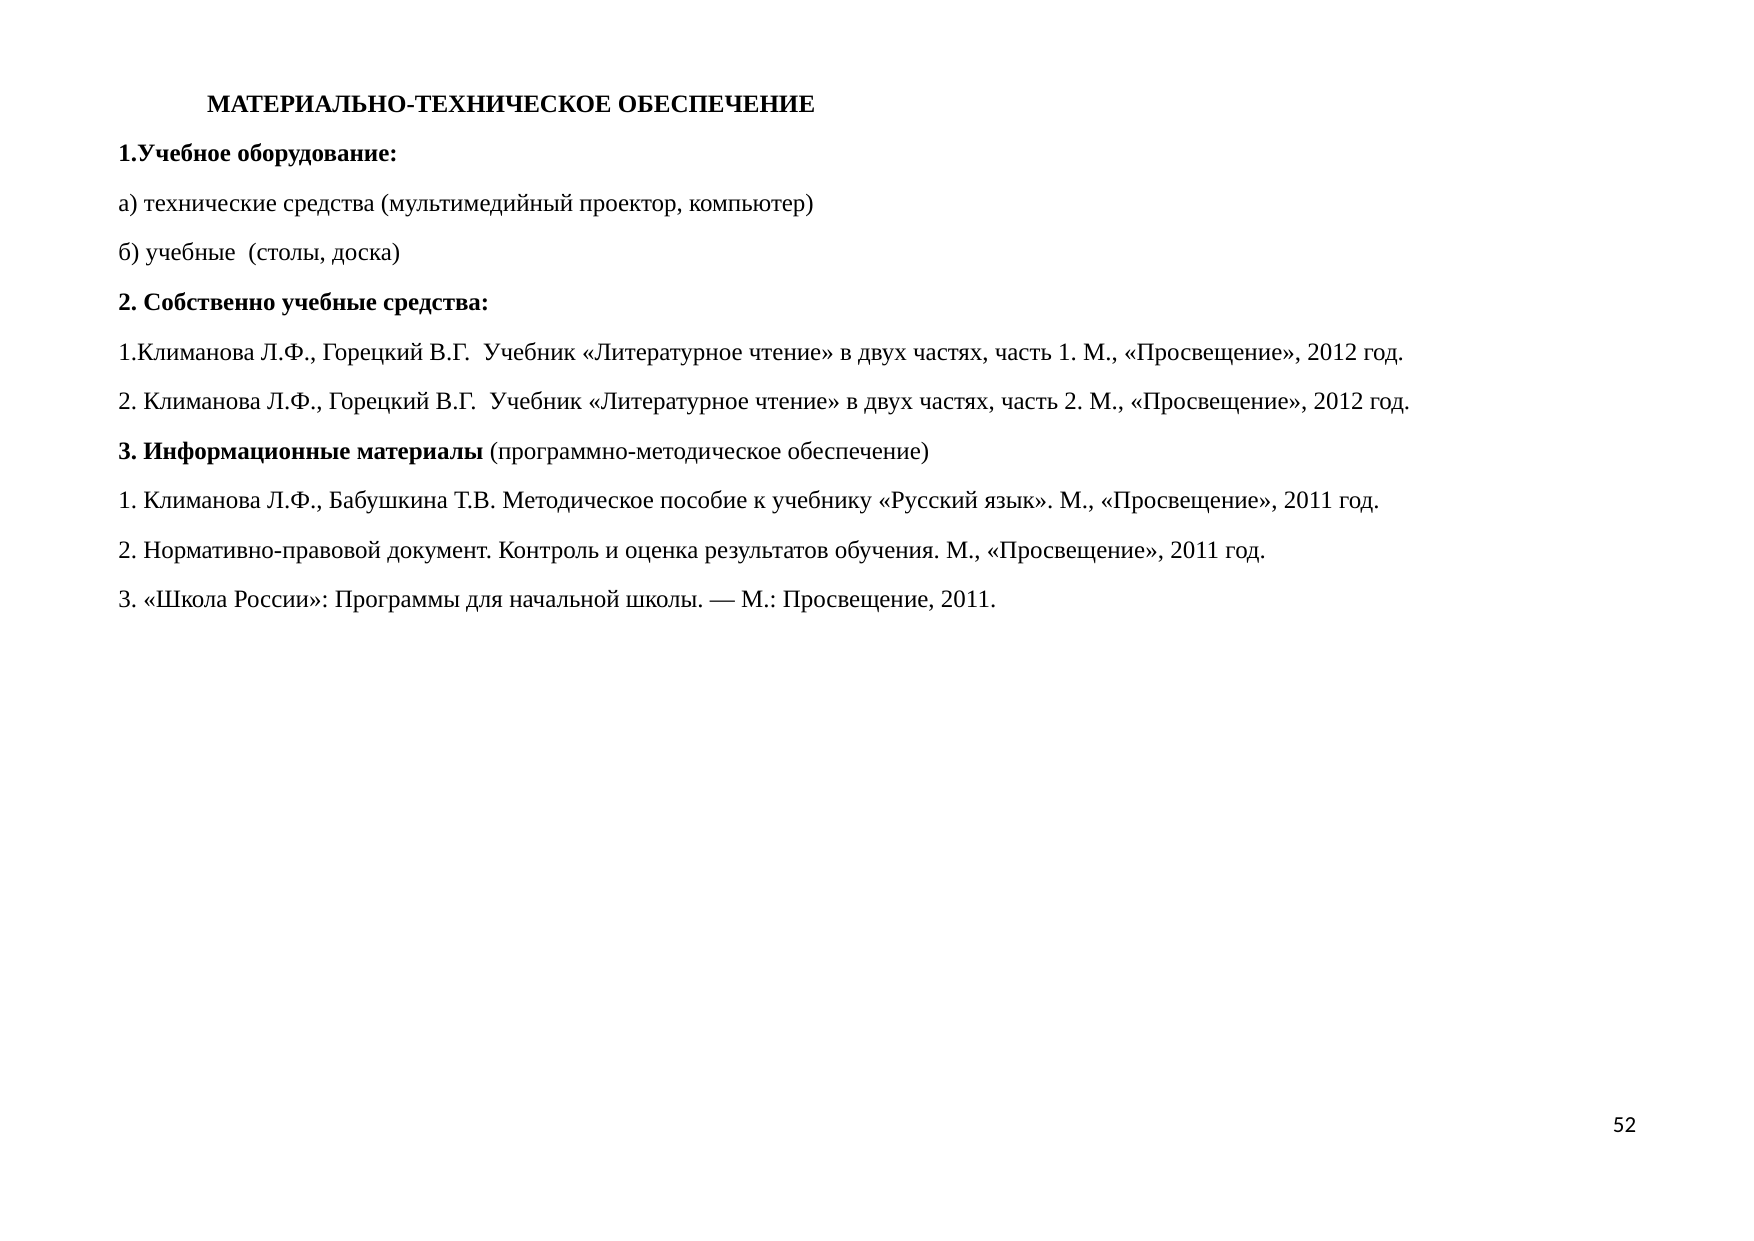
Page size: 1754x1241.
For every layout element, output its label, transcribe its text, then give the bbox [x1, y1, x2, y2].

text 2. Собственно учебные средства: [118, 287, 1636, 316]
text 2. Нормативно-правовой документ. Контроль и оценка результатов обучения. М., «Просвещение», 2011 год. [118, 535, 1636, 564]
list 1.Учебное оборудование: [118, 138, 1636, 167]
text 3. «Школа России»: Программы для начальной школы. — М.: Просвещение, 2011. [118, 584, 1636, 613]
text 1.Климанова Л.Ф., Горецкий В.Г. Учебник «Литературное чтение» в двух частях, часть 1. М., «Просвещение», 2012 год. [118, 337, 1636, 365]
text МАТЕРИАЛЬНО-ТЕХНИЧЕСКОЕ ОБЕСПЕЧЕНИЕ [118, 89, 1636, 117]
text 2. Климанова Л.Ф., Горецкий В.Г. Учебник «Литературное чтение» в двух частях, часть 2. М., «Просвещение», 2012 год. [118, 386, 1636, 415]
text 3. Информационные материалы (программно-методическое обеспечение) [118, 436, 1636, 464]
text б) учебные (столы, доска) [118, 237, 1636, 266]
text 1. Климанова Л.Ф., Бабушкина Т.В. Методическое пособие к учебнику «Русский язык». М., «Просвещение», 2011 год. [118, 485, 1636, 514]
text а) технические средства (мультимедийный проектор, компьютер) [118, 188, 1636, 217]
